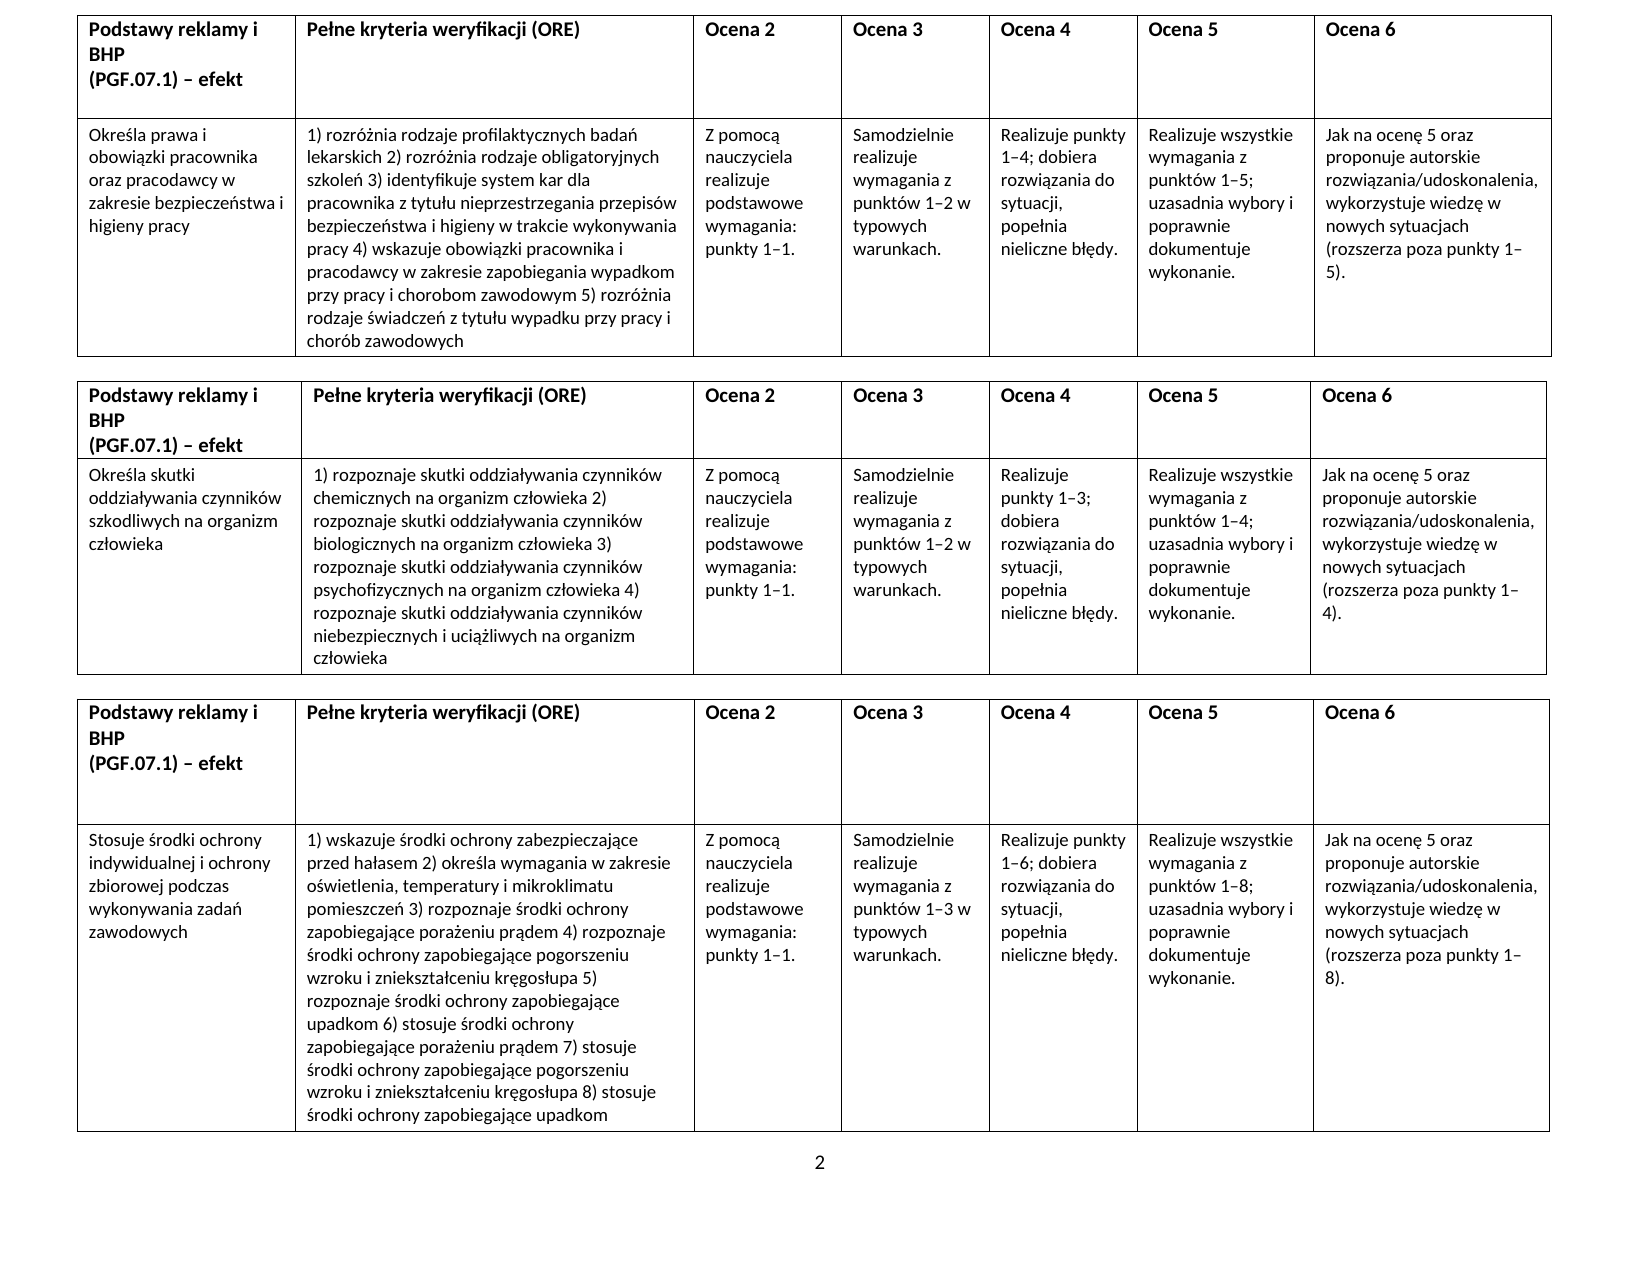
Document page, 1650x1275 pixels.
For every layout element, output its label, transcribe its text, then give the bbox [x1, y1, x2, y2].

table_cell 1) rozpoznaje skutki oddziaływania czynników chemicznych na organizm człowieka 2) rozpoznaje skutki oddziaływania czynników biologicznych na organizm człowieka 3) rozpoznaje skutki oddziaływania czynników psychofizycznych na organizm człowieka 4) rozpoznaje skutki oddziaływania czynników niebezpiecznych i uciążliwych na organizm człowieka [302, 459, 693, 674]
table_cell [694, 119, 841, 356]
table_cell Realizuje wszystkie wymagania z punktów 1–4; uzasadnia wybory i poprawnie dokumentuje wykonanie. [1138, 459, 1310, 674]
table_cell Jak na ocenę 5 oraz proponuje autorskie rozwiązania/udoskonalenia, wykorzystuje wiedzę w nowych sytuacjach (rozszerza poza punkty 1–4). [1311, 459, 1546, 674]
table_header Ocena 6 [1311, 382, 1546, 458]
table_cell Realizuje punkty 1–6; dobiera rozwiązania do sytuacji, popełnia nieliczne błędy. [990, 825, 1137, 1131]
table_header Ocena 4 [990, 16, 1137, 118]
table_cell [842, 825, 989, 1131]
table_header Ocena 2 [695, 700, 841, 823]
table_header Ocena 4 [990, 382, 1137, 458]
table_header Pełne kryteria weryfikacji (ORE) [302, 382, 693, 458]
table_header Ocena 6 [1314, 700, 1549, 823]
table_header Ocena 5 [1138, 382, 1310, 458]
table_cell Samodzielnie realizuje wymagania z punktów 1–2 w typowych warunkach. [842, 459, 989, 674]
table_header Ocena 4 [990, 700, 1137, 823]
table_header Podstawy reklamy i BHP (PGF.07.1) – efekt [78, 700, 295, 823]
table_cell Określa prawa i obowiązki pracownika oraz pracodawcy w zakresie bezpieczeństwa i higieny pracy [78, 119, 295, 356]
table_cell Realizuje punkty 1–4; dobiera rozwiązania do sytuacji, popełnia nieliczne błędy. [990, 119, 1137, 356]
table_cell 1) rozróżnia rodzaje profilaktycznych badań lekarskich 2) rozróżnia rodzaje obligatoryjnych szkoleń 3) identyfikuje system kar dla pracownika z tytułu nieprzestrzegania przepisów bezpieczeństwa i higieny w trakcie wykonywania pracy 4) wskazuje obowiązki pracownika i pracodawcy w zakresie zapobiegania wypadkom przy pracy i chorobom zawodowym 5) rozróżnia rodzaje świadczeń z tytułu wypadku przy pracy i chorób zawodowych [296, 119, 693, 356]
table_header Ocena 2 [694, 16, 841, 118]
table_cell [695, 825, 841, 1131]
table_cell Z pomocą nauczyciela realizuje podstawowe wymagania: punkty 1–1. [694, 459, 841, 674]
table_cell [842, 119, 989, 356]
table_header Ocena 3 [842, 16, 989, 118]
table_header Ocena 5 [1138, 16, 1314, 118]
table_cell Jak na ocenę 5 oraz proponuje autorskie rozwiązania/udoskonalenia, wykorzystuje wiedzę w nowych sytuacjach (rozszerza poza punkty 1–5). [1315, 119, 1551, 356]
table_header Ocena 5 [1138, 700, 1313, 823]
table_header Ocena 2 [694, 382, 841, 458]
table_header Podstawy reklamy i BHP (PGF.07.1) – efekt [78, 382, 301, 458]
table_header Ocena 3 [842, 382, 989, 458]
table_header Ocena 6 [1315, 16, 1551, 118]
table_cell Określa skutki oddziaływania czynników szkodliwych na organizm człowieka [78, 459, 301, 674]
table_cell Stosuje środki ochrony indywidualnej i ochrony zbiorowej podczas wykonywania zadań zawodowych [78, 825, 295, 1131]
table_cell Jak na ocenę 5 oraz proponuje autorskie rozwiązania/udoskonalenia, wykorzystuje wiedzę w nowych sytuacjach (rozszerza poza punkty 1–8). [1314, 825, 1549, 1131]
table_header Pełne kryteria weryfikacji (ORE) [296, 700, 694, 823]
table_cell 1) wskazuje środki ochrony zabezpieczające przed hałasem 2) określa wymagania w zakresie oświetlenia, temperatury i mikroklimatu pomieszczeń 3) rozpoznaje środki ochrony zapobiegające porażeniu prądem 4) rozpoznaje środki ochrony zapobiegające pogorszeniu wzroku i zniekształceniu kręgosłupa 5) rozpoznaje środki ochrony zapobiegające upadkom 6) stosuje środki ochrony zapobiegające porażeniu prądem 7) stosuje środki ochrony zapobiegające pogorszeniu wzroku i zniekształceniu kręgosłupa 8) stosuje środki ochrony zapobiegające upadkom [296, 825, 694, 1131]
table_header Pełne kryteria weryfikacji (ORE) [296, 16, 693, 118]
table_cell Realizuje wszystkie wymagania z punktów 1–5; uzasadnia wybory i poprawnie dokumentuje wykonanie. [1138, 119, 1314, 356]
table_header Podstawy reklamy i BHP (PGF.07.1) – efekt [78, 16, 295, 118]
table_header Ocena 3 [842, 700, 989, 823]
table_cell Realizuje wszystkie wymagania z punktów 1–8; uzasadnia wybory i poprawnie dokumentuje wykonanie. [1138, 825, 1313, 1131]
table_cell Realizuje punkty 1–3; dobiera rozwiązania do sytuacji, popełnia nieliczne błędy. [990, 459, 1137, 674]
